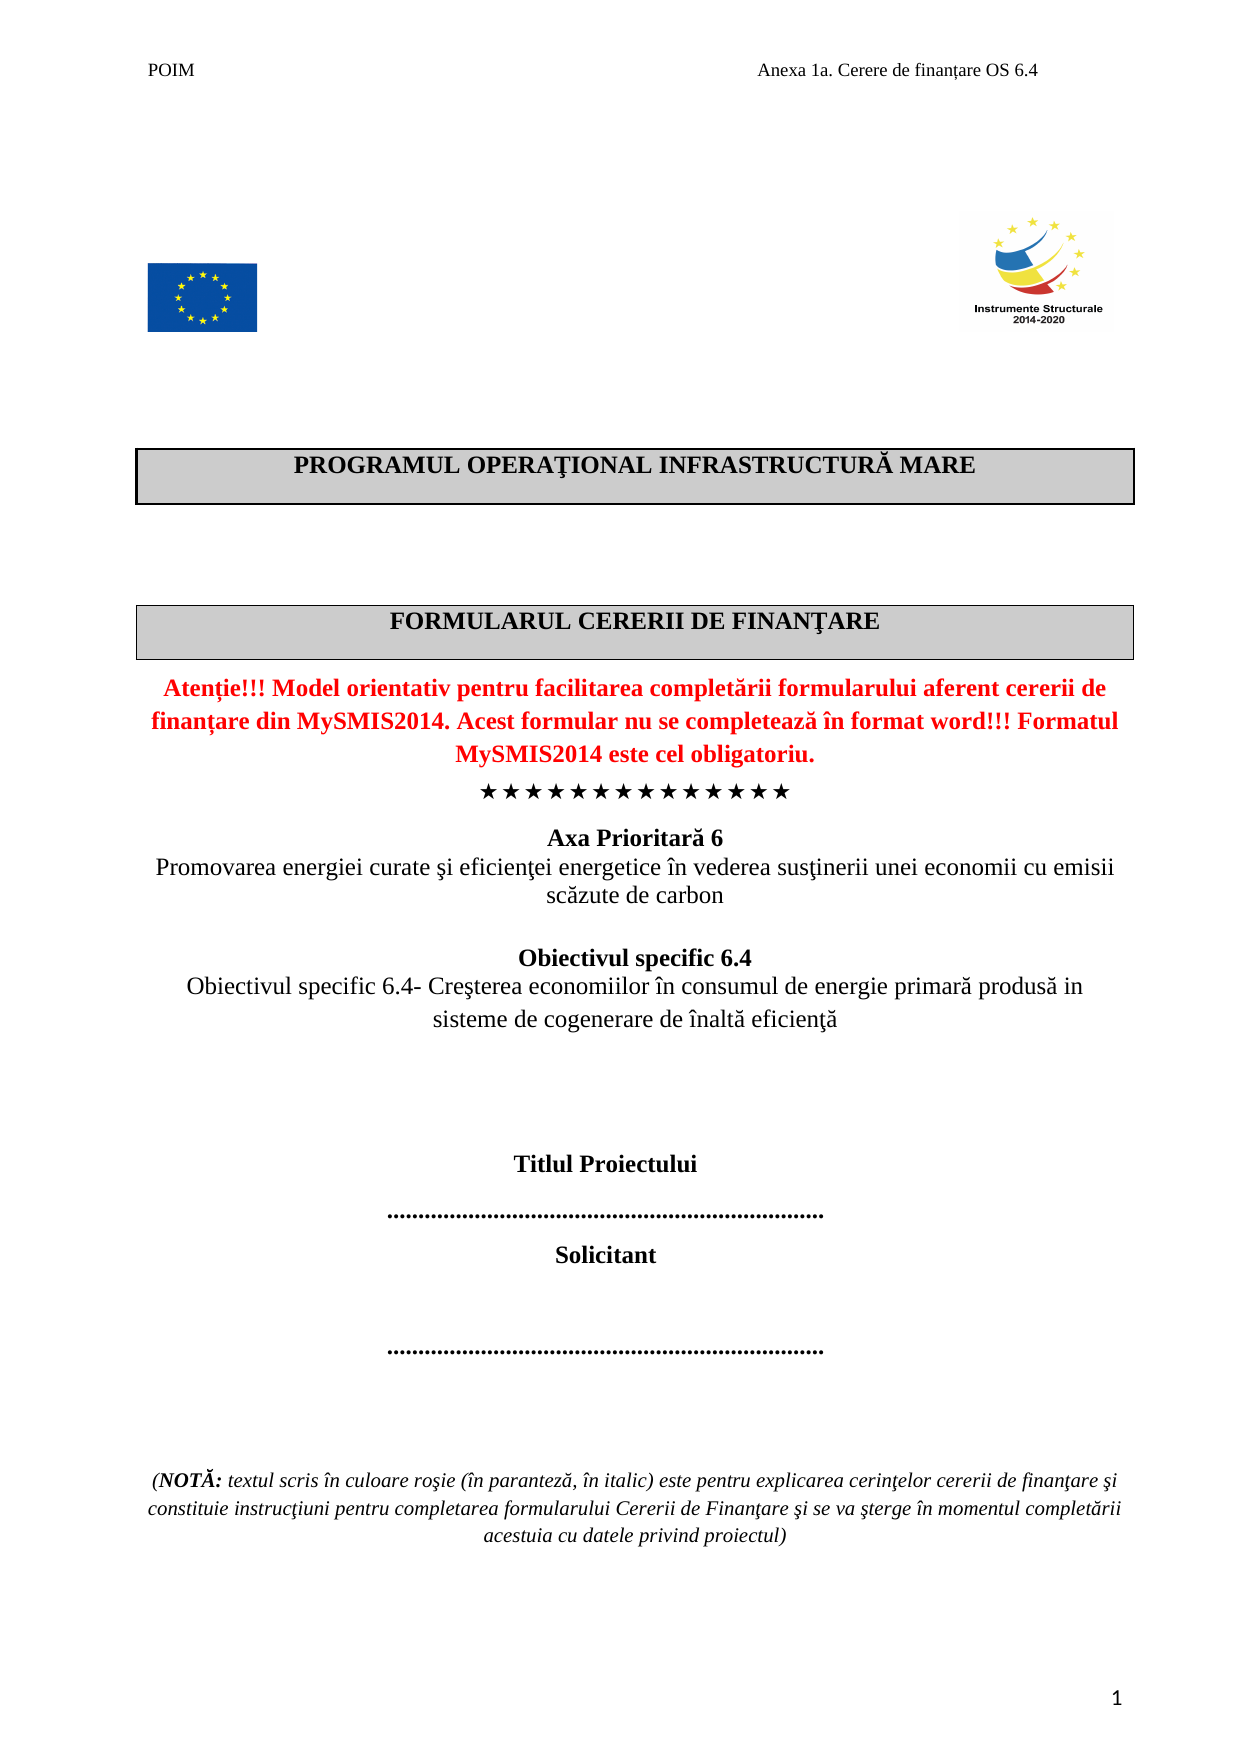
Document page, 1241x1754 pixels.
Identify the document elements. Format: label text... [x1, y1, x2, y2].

text ...................................................................... [148, 1195, 1063, 1223]
text Solicitant [148, 1240, 1063, 1269]
text Obiectivul specific 6.4 [148, 943, 1122, 971]
text Axa Prioritară 6 [148, 823, 1122, 852]
table_header PROGRAMUL OPERAŢIONAL INFRASTRUCTURĂ MARE [138, 450, 1133, 503]
text Titlul Proiectului [148, 1149, 1063, 1178]
picture [147, 263, 258, 332]
text Promovarea energiei curate şi eficienţei energetice în vederea susţinerii unei economii cu emisii scăzute de carbon [148, 852, 1122, 909]
text Atenție!!! Model orientativ pentru facilitarea completării formularului aferent cererii de finanțare din MySMIS2014. Acest formular nu se completează în format word!!! Formatul MySMIS2014 este cel obligatoriu. [148, 673, 1122, 767]
text ...................................................................... [148, 1331, 1063, 1360]
text Obiectivul specific 6.4- Creşterea economiilor în consumul de energie primară produsă in sisteme de cogenerare de înaltă eficienţă [148, 971, 1122, 1033]
text (NOTĂ: textul scris în culoare roşie (în paranteză, în italic) este pentru explicarea cerinţelor cererii de finanţare şi constituie instrucţiuni pentru completarea formularului Cererii de Finanţare şi se va şterge în momentul completării acestuia cu datele privind proiectul) [148, 1468, 1122, 1547]
table_header FORMULARUL CERERII DE FINANŢARE [137, 606, 1133, 659]
